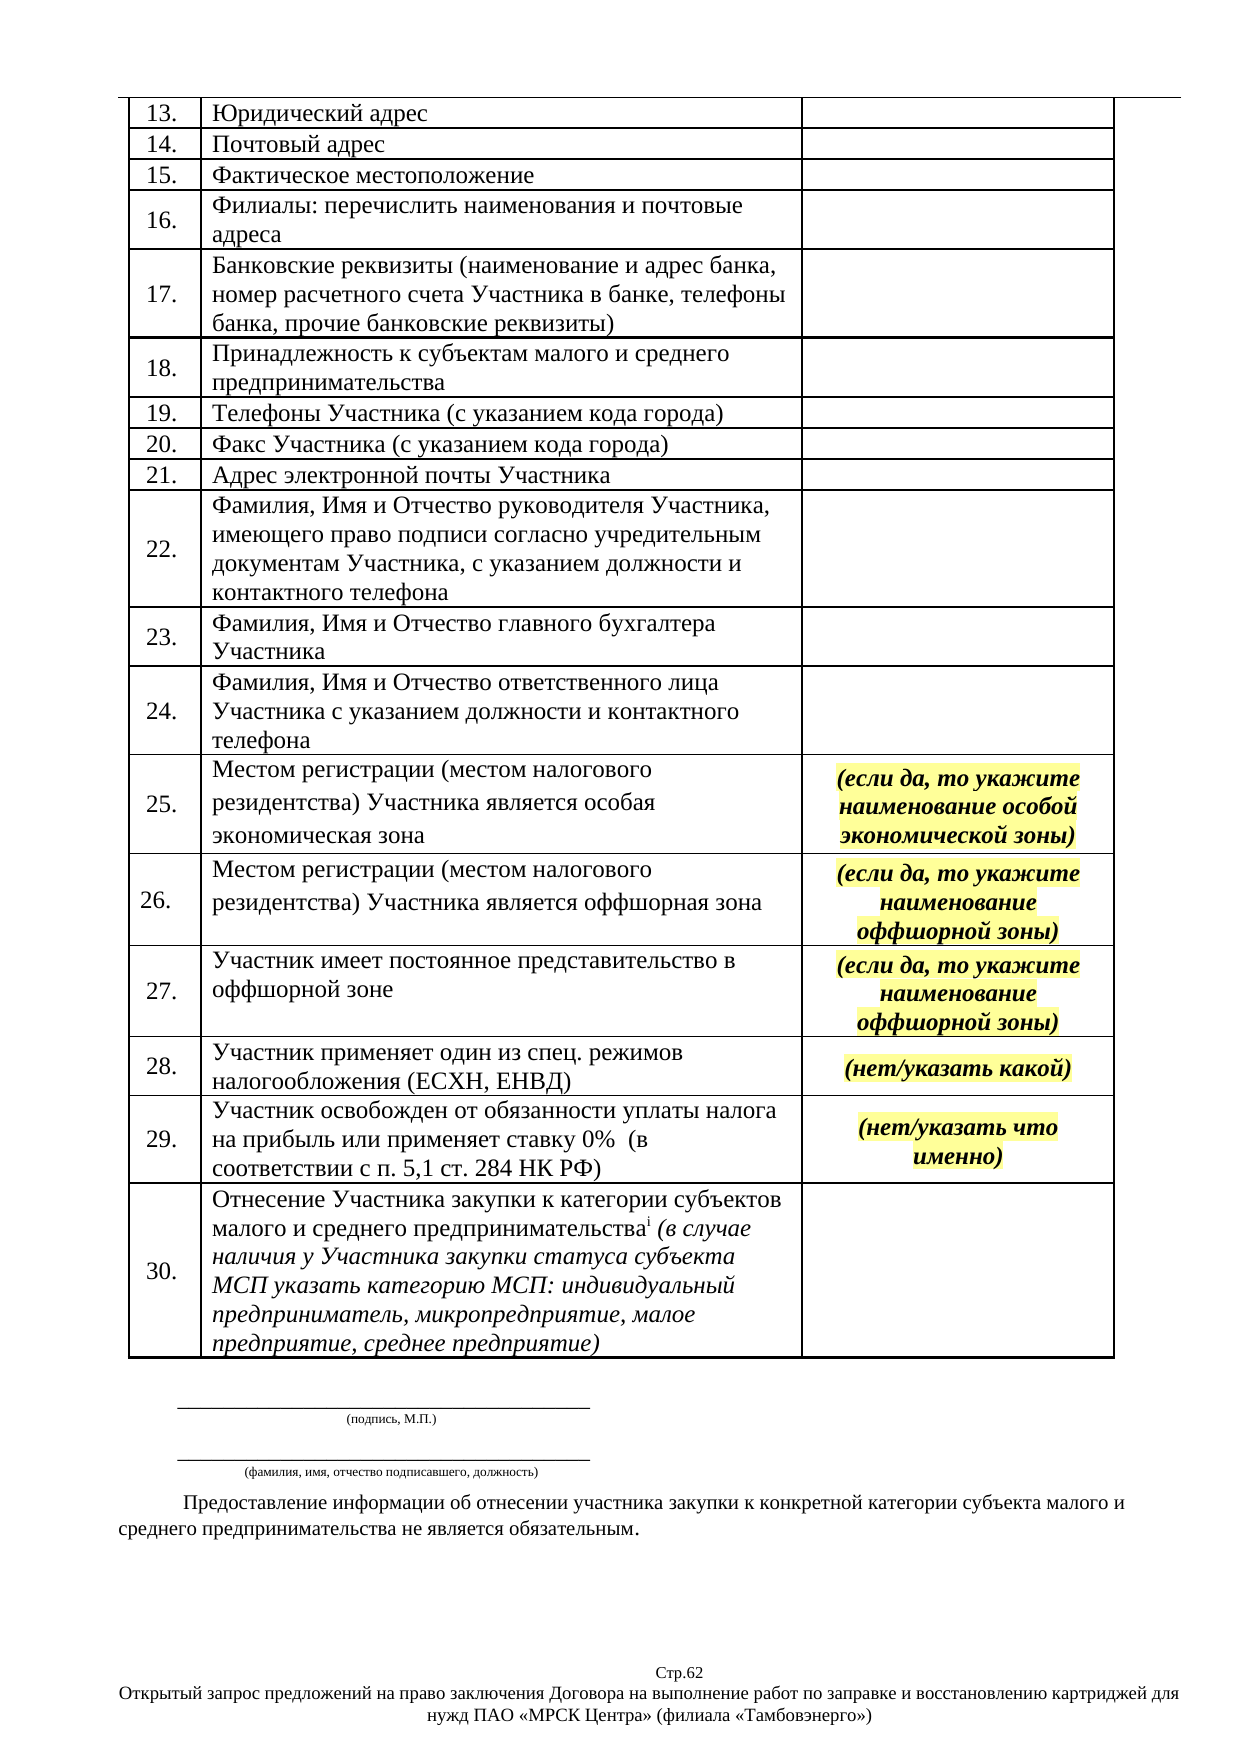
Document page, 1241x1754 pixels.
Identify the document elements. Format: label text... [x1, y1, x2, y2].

table_cell [130, 854, 200, 944]
table_cell [130, 1037, 200, 1094]
table_cell Отнесение Участника закупки к категории субъектов малого и среднего предпринимательства (в случае наличия у Участника закупки статуса субъекта МСП указать категорию МСП: индивидуальный предприниматель, микропредприятие, малое предприятие, среднее предприятие) [202, 1184, 801, 1356]
table_cell [130, 429, 200, 458]
table_cell [803, 608, 1113, 665]
table_cell (если да, то укажите наименование оффшорной зоны) [803, 854, 1113, 944]
table_cell [803, 429, 1113, 458]
table_cell [130, 491, 200, 606]
table_cell Фамилия, Имя и Отчество ответственного лица Участника с указанием должности и контактного телефона [202, 667, 801, 753]
table_cell Банковские реквизиты (наименование и адрес банка, номер расчетного счета Участника в банке, телефоны банка, прочие банковские реквизиты) [202, 250, 801, 336]
table_cell Факс Участника (с указанием кода города) [202, 429, 801, 458]
table_cell [803, 1184, 1113, 1356]
table_cell [803, 129, 1113, 158]
table_cell [803, 339, 1113, 396]
table_cell [803, 460, 1113, 488]
table_cell [130, 129, 200, 158]
table_cell Фактическое местоположение [202, 160, 801, 188]
text (подпись, М.П.) [118, 1411, 605, 1438]
table_cell [130, 339, 200, 396]
table_cell Участник освобожден от обязанности уплаты налога на прибыль или применяет ставку 0% (в соответствии с п. 5,1 ст. 284 НК РФ) [202, 1096, 801, 1182]
table_cell [130, 191, 200, 248]
table_cell (если да, то укажите наименование оффшорной зоны) [803, 946, 1113, 1036]
table_cell (нет/указать что именно) [803, 1096, 1113, 1182]
table_cell [130, 1096, 200, 1182]
text ____________________________________ [118, 1438, 605, 1464]
table_cell [130, 398, 200, 427]
table_header [803, 98, 1113, 127]
table_cell [803, 491, 1113, 606]
table_cell [130, 755, 200, 853]
table_cell [803, 160, 1113, 188]
table_cell Местом регистрации (местом налогового резидентства) Участника является особая экономическая зона [202, 755, 801, 853]
table_cell Адрес электронной почты Участника [202, 460, 801, 488]
table_header Юридический адрес [202, 98, 801, 127]
table_cell [130, 946, 200, 1036]
table_cell [130, 460, 200, 488]
table_cell (нет/указать какой) [803, 1037, 1113, 1094]
table_cell [130, 667, 200, 753]
table_cell Фамилия, Имя и Отчество руководителя Участника, имеющего право подписи согласно учредительным документам Участника, с указанием должности и контактного телефона [202, 491, 801, 606]
table_cell Телефоны Участника (с указанием кода города) [202, 398, 801, 427]
table_cell [803, 191, 1113, 248]
text ____________________________________ [118, 1385, 605, 1411]
table_cell (если да, то укажите наименование особой экономической зоны) [803, 755, 1113, 853]
table_cell Участник имеет постоянное представительство в оффшорной зоне [202, 946, 801, 1036]
table_cell [803, 667, 1113, 753]
table_header [130, 98, 200, 127]
table_cell [130, 250, 200, 336]
table_cell [130, 1184, 200, 1356]
table_cell [803, 398, 1113, 427]
text (фамилия, имя, отчество подписавшего, должность) [118, 1464, 605, 1490]
table_cell Местом регистрации (местом налогового резидентства) Участника является оффшорная зона [202, 854, 801, 944]
table_cell Принадлежность к субъектам малого и среднего предпринимательства [202, 339, 801, 396]
table_cell Участник применяет один из спец. режимов налогообложения (ЕСХН, ЕНВД) [202, 1037, 801, 1094]
table_cell [803, 250, 1113, 336]
text Предоставление информации об отнесении участника закупки к конкретной категории субъекта малого и среднего предпринимательства не является обязательным. [118, 1490, 1181, 1541]
table_cell [130, 160, 200, 188]
table_cell Филиалы: перечислить наименования и почтовые адреса [202, 191, 801, 248]
table_cell [130, 608, 200, 665]
table_cell Фамилия, Имя и Отчество главного бухгалтера Участника [202, 608, 801, 665]
table_cell Почтовый адрес [202, 129, 801, 158]
